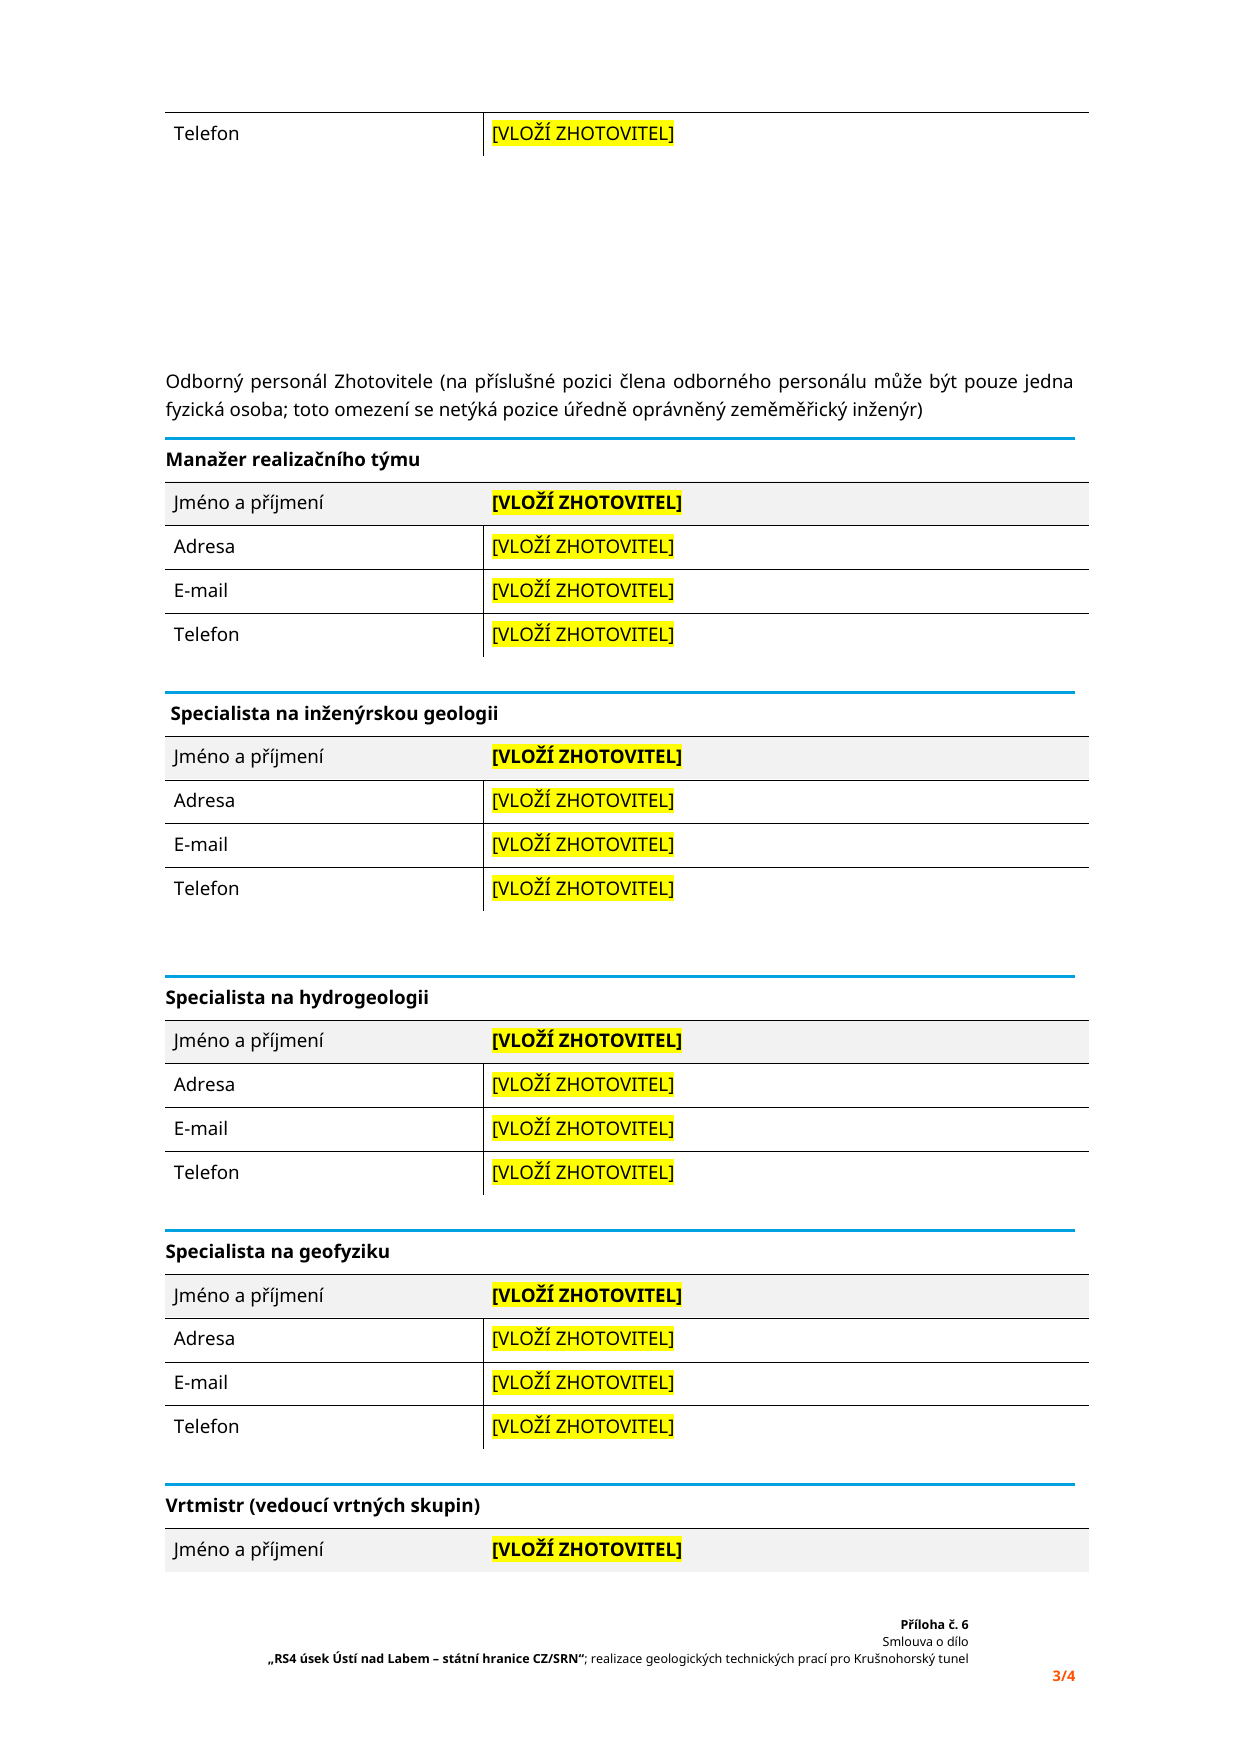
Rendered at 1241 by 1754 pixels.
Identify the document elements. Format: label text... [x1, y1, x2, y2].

table_header Jméno a příjmení [165, 1275, 484, 1317]
table_cell [VLOŽÍ ZHOTOVITEL] [484, 1363, 1089, 1405]
table_cell Adresa [165, 781, 483, 823]
table_cell E-mail [165, 1363, 483, 1405]
table_header [VLOŽÍ ZHOTOVITEL] [484, 1021, 1089, 1063]
table_cell [VLOŽÍ ZHOTOVITEL] [484, 614, 1089, 657]
table_cell [VLOŽÍ ZHOTOVITEL] [484, 1064, 1089, 1107]
table_cell [VLOŽÍ ZHOTOVITEL] [484, 1152, 1089, 1195]
table_cell [VLOŽÍ ZHOTOVITEL] [484, 868, 1089, 911]
table_cell E-mail [165, 570, 483, 613]
table_cell [VLOŽÍ ZHOTOVITEL] [484, 113, 1089, 156]
table_cell Adresa [165, 526, 483, 569]
text Odborný personál Zhotovitele (na příslušné pozici člena odborného personálu může být pouze jedna fyzická osoba; toto omezení se netýká pozice úředně oprávněný zeměměřický inženýr) [165, 368, 1075, 422]
table_cell Telefon [165, 1152, 483, 1195]
table_cell [VLOŽÍ ZHOTOVITEL] [484, 1319, 1089, 1361]
table_cell Telefon [165, 614, 483, 657]
table_cell Adresa [165, 1064, 483, 1107]
table_header [VLOŽÍ ZHOTOVITEL] [484, 1529, 1089, 1572]
table_header [VLOŽÍ ZHOTOVITEL] [484, 737, 1089, 779]
table_cell E-mail [165, 1108, 483, 1151]
text Specialista na geofyziku [165, 1232, 1075, 1264]
table_cell Telefon [165, 1406, 483, 1449]
table_cell Telefon [165, 113, 483, 156]
table_header Jméno a příjmení [165, 1529, 484, 1572]
text Specialista na inženýrskou geologii [165, 694, 1075, 726]
table_header Jméno a příjmení [165, 737, 484, 779]
text Vrtmistr (vedoucí vrtných skupin) [165, 1486, 1075, 1518]
text Specialista na hydrogeologii [165, 978, 1075, 1009]
table_cell Adresa [165, 1319, 483, 1361]
table_cell [VLOŽÍ ZHOTOVITEL] [484, 1108, 1089, 1151]
table_cell [VLOŽÍ ZHOTOVITEL] [484, 570, 1089, 613]
table_cell [VLOŽÍ ZHOTOVITEL] [484, 824, 1089, 867]
text Manažer realizačního týmu [165, 440, 1075, 471]
table_cell [VLOŽÍ ZHOTOVITEL] [484, 1406, 1089, 1449]
table_header Jméno a příjmení [165, 1021, 484, 1063]
table_header Jméno a příjmení [165, 483, 484, 525]
table_cell E-mail [165, 824, 483, 867]
table_cell Telefon [165, 868, 483, 911]
table_header [VLOŽÍ ZHOTOVITEL] [484, 483, 1089, 525]
table_header [VLOŽÍ ZHOTOVITEL] [484, 1275, 1089, 1317]
table_cell [VLOŽÍ ZHOTOVITEL] [484, 781, 1089, 823]
table_cell [VLOŽÍ ZHOTOVITEL] [484, 526, 1089, 569]
